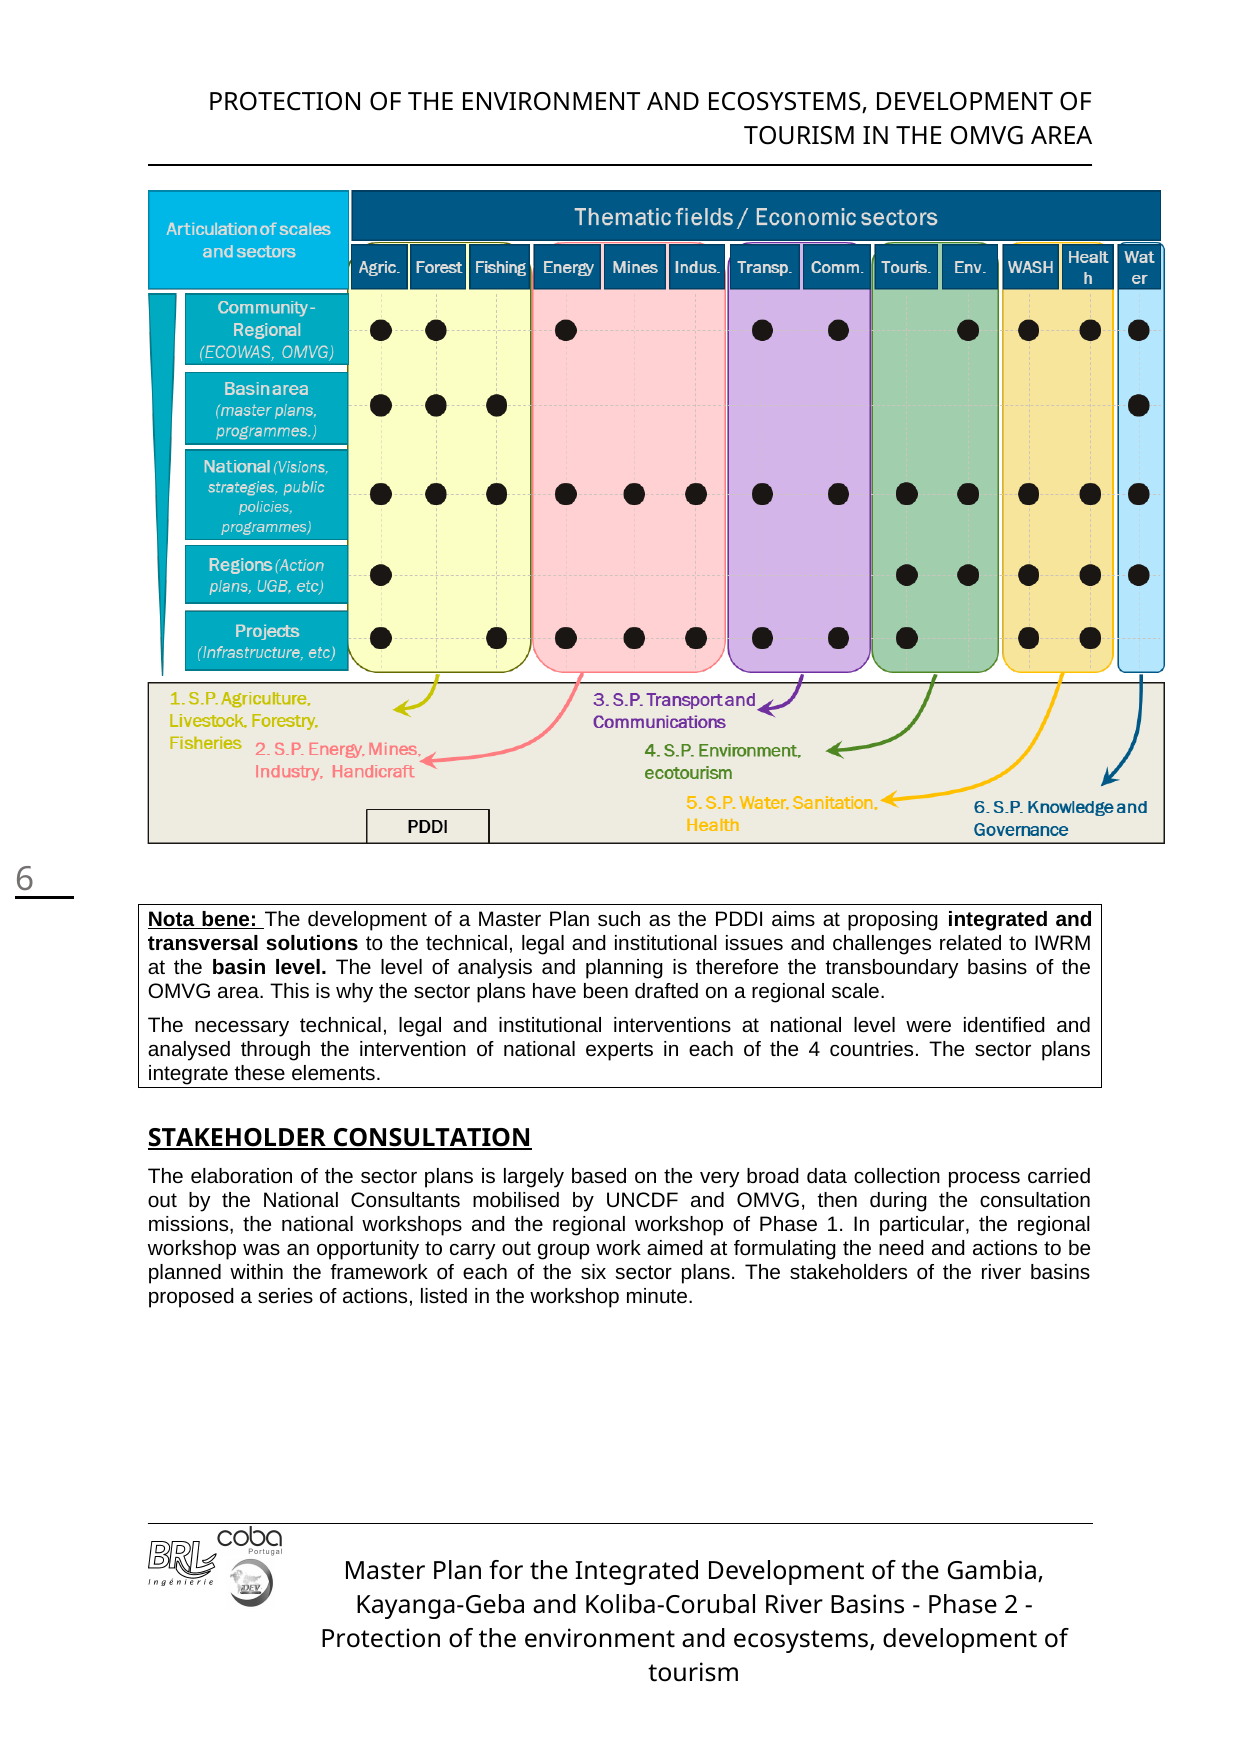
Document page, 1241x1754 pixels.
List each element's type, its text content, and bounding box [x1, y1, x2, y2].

list The elaboration of the sector plans is largely based on the very broad data collection process carried out by the National Consultants mobilised by UNCDF and OMVG, then during the consultation missions, the national workshops and the regional workshop of Phase 1. In particular, the regional workshop was an opportunity to carry out group work aimed at formulating the need and actions to be planned within the framework of each of the six sector plans. The stakeholders of the river basins proposed a series of actions, listed in the workshop minute. [148, 1164, 1092, 1307]
picture [147, 190, 1169, 851]
text Stakeholder consultation [148, 1119, 1092, 1153]
picture [246, 226, 256, 234]
picture [216, 224, 220, 234]
list Nota bene: The development of a Master Plan such as the PDDI aims at proposing integrated and transversal solutions to the technical, legal and institutional issues and challenges related to IWRM at the basin level. The level of analysis and planning is therefore the transboundary basins of the OMVG area. This is why the sector plans have been drafted on a regional scale. [139, 905, 1101, 1003]
picture [227, 246, 232, 257]
list The necessary technical, legal and institutional interventions at national level were identified and analysed through the intervention of national experts in each of the 4 countries. The sector plans integrate these elements. [139, 1010, 1101, 1087]
picture [264, 246, 269, 257]
picture [147, 1525, 282, 1586]
